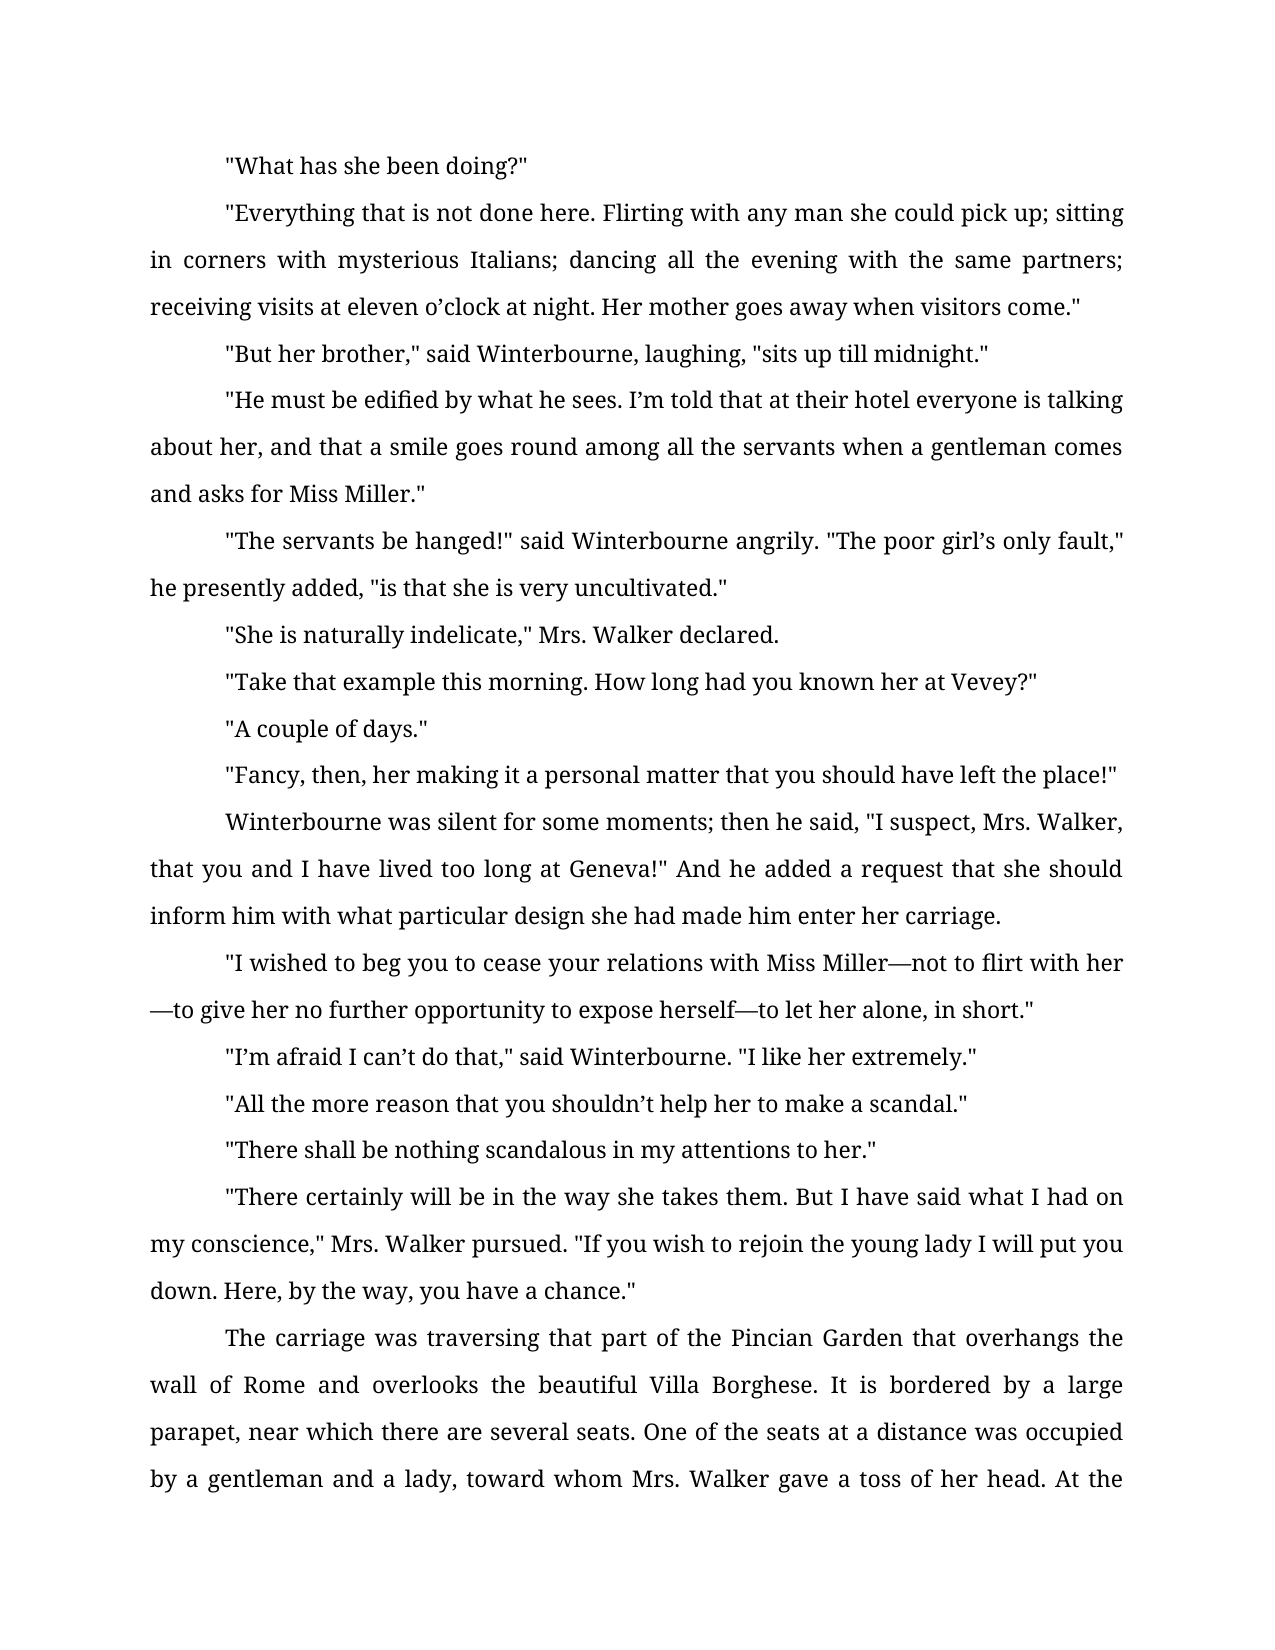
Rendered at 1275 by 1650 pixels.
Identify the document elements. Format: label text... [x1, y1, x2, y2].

text "All the more reason that you shouldn’t help her to make a scandal." [150, 1087, 1125, 1119]
text "She is naturally indelicate," Mrs. Walker declared. [150, 619, 1125, 650]
text "I wished to beg you to cease your relations with Miss Miller—not to flirt with her—to give her no further opportunity to expose herself—to let her alone, in short." [150, 947, 1125, 1025]
text "There certainly will be in the way she takes them. But I have said what I had on my conscience," Mrs. Walker pursued. "If you wish to rejoin the young lady I will put you down. Here, by the way, you have a chance." [150, 1181, 1125, 1306]
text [150, 1322, 1125, 1494]
text "But her brother," said Winterbourne, laughing, "sits up till midnight." [150, 337, 1125, 369]
text "What has she been doing?" [150, 150, 1125, 181]
text "Everything that is not done here. Flirting with any man she could pick up; sitting in corners with mysterious Italians; dancing all the evening with the same partners; receiving visits at eleven o’clock at night. Her mother goes away when visitors come." [150, 197, 1125, 322]
text "There shall be nothing scandalous in my attentions to her." [150, 1134, 1125, 1166]
text Winterbourne was silent for some moments; then he said, "I suspect, Mrs. Walker, that you and I have lived too long at Geneva!" And he added a request that she should inform him with what particular design she had made him enter her carriage. [150, 806, 1125, 931]
text "A couple of days." [150, 712, 1125, 744]
text "I’m afraid I can’t do that," said Winterbourne. "I like her extremely." [150, 1041, 1125, 1072]
text "He must be edified by what he sees. I’m told that at their hotel everyone is talking about her, and that a smile goes round among all the servants when a gentleman comes and asks for Miss Miller." [150, 384, 1125, 509]
text "Fancy, then, her making it a personal matter that you should have left the place!" [150, 759, 1125, 791]
text "The servants be hanged!" said Winterbourne angrily. "The poor girl’s only fault," he presently added, "is that she is very uncultivated." [150, 525, 1125, 603]
text "Take that example this morning. How long had you known her at Vevey?" [150, 666, 1125, 697]
